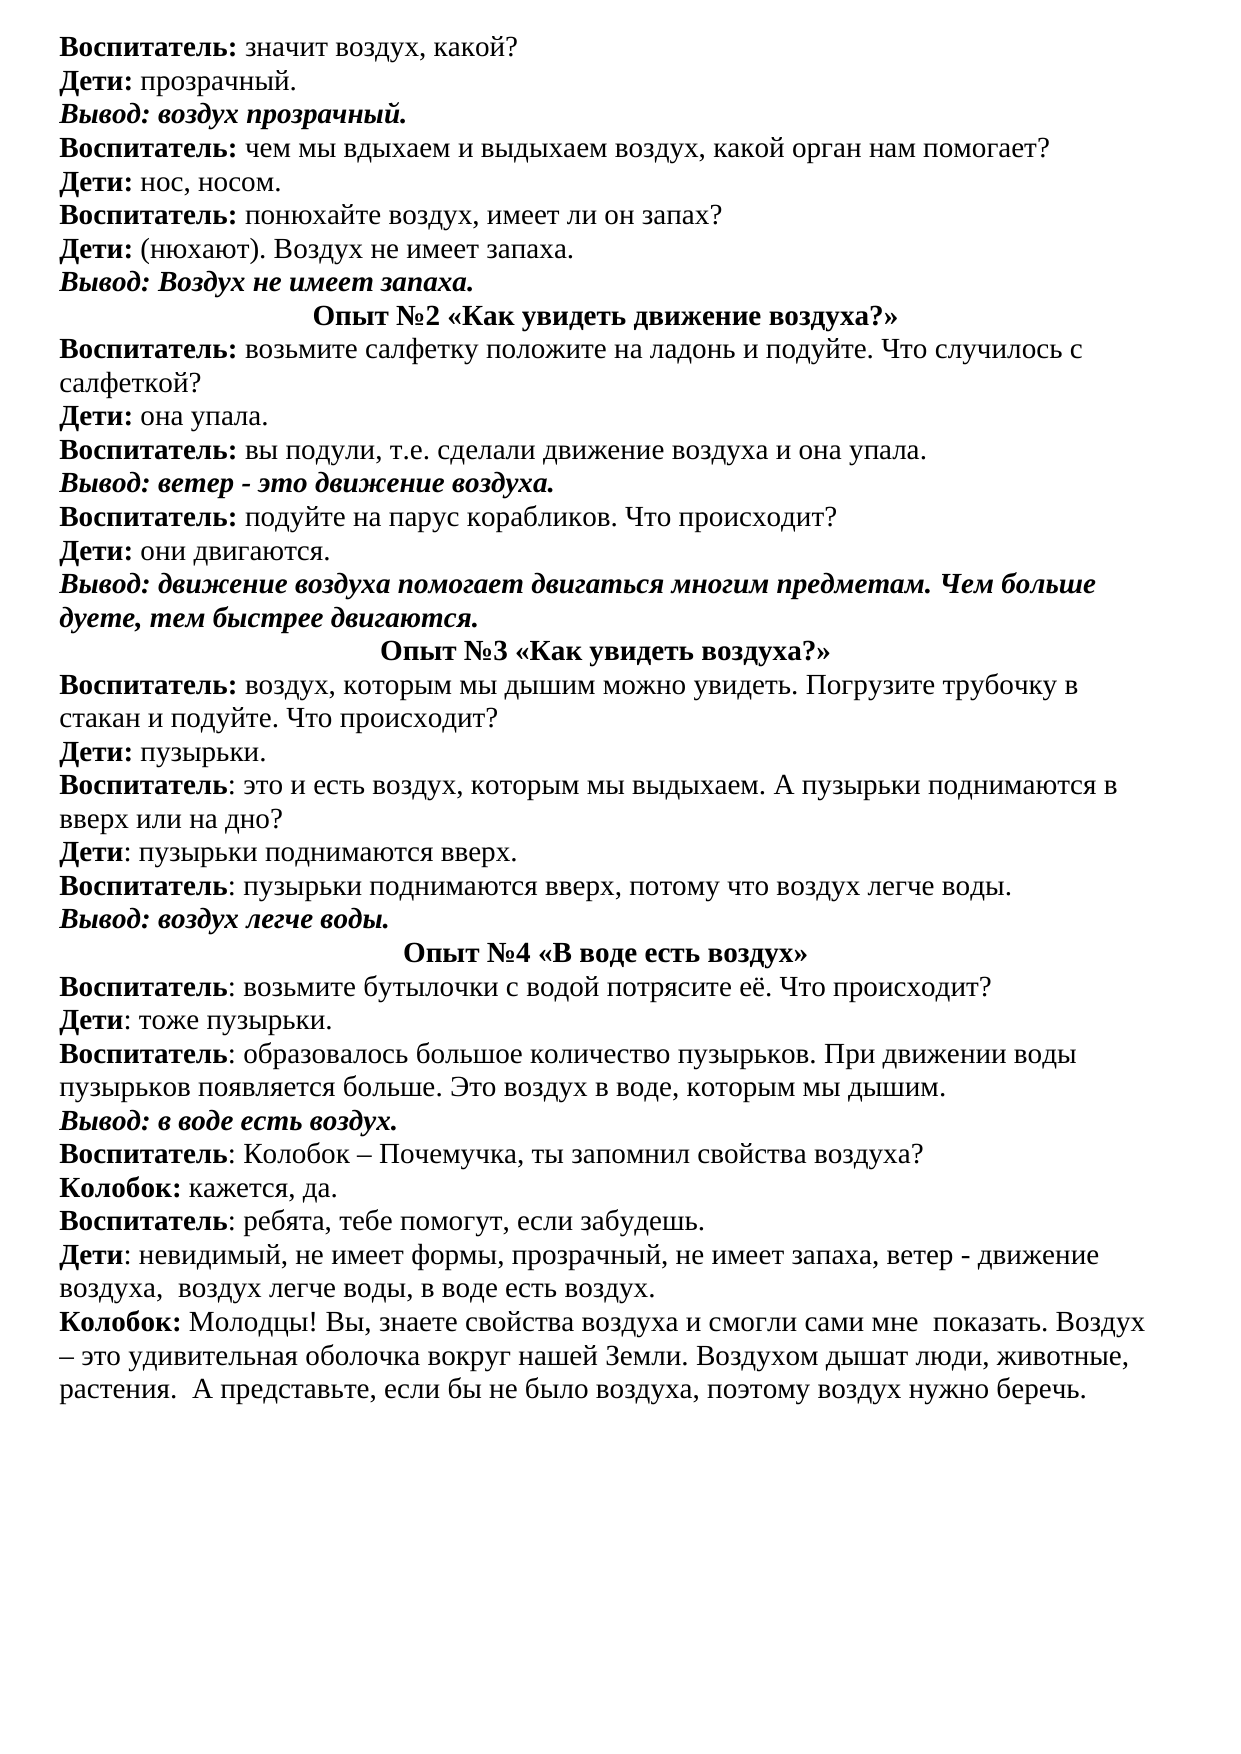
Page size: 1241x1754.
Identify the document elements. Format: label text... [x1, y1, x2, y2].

text Воспитатель: вы подули, т.е. сделали движение воздуха и она упала. [59, 432, 1152, 466]
text Воспитатель: подуйте на парус корабликов. Что происходит? [59, 499, 1152, 533]
text Воспитатель: это и есть воздух, которым мы выдыхаем. А пузырьки поднимаются в вверх или на дно? [59, 767, 1152, 834]
text Вывод: движение воздуха помогает двигаться многим предметам. Чем больше дуете, тем быстрее двигаются. [59, 566, 1152, 633]
text Воспитатель: возьмите салфетку положите на ладонь и подуйте. Что случилось с салфеткой? [59, 331, 1152, 398]
text Дети: (нюхают). Воздух не имеет запаха. [59, 231, 1152, 264]
text Воспитатель: понюхайте воздух, имеет ли он запах? [59, 197, 1152, 231]
text Опыт №2 «Как увидеть движение воздуха?» [59, 298, 1152, 331]
text Вывод: воздух легче воды. [59, 902, 1152, 935]
text Дети: они двигаются. [59, 533, 1152, 566]
text Колобок: кажется, да. [59, 1170, 1152, 1203]
text Воспитатель: пузырьки поднимаются вверх, потому что воздух легче воды. [59, 868, 1152, 902]
text Воспитатель: возьмите бутылочки с водой потрясите её. Что происходит? [59, 969, 1152, 1002]
text Опыт №4 «В воде есть воздух» [59, 935, 1152, 969]
text Колобок: Молодцы! Вы, знаете свойства воздуха и смогли сами мне показать. Воздух – это удивительная оболочка вокруг нашей Земли. Воздухом дышат люди, животные, растения. А представьте, если бы не было воздуха, поэтому воздух нужно беречь. [59, 1304, 1152, 1405]
text Воспитатель: Колобок – Почемучка, ты запомнил свойства воздуха? [59, 1136, 1152, 1170]
text Дети: пузырьки поднимаются вверх. [59, 834, 1152, 868]
text Воспитатель: значит воздух, какой? [59, 29, 1152, 63]
text Опыт №3 «Как увидеть воздуха?» [59, 633, 1152, 667]
text Дети: прозрачный. [59, 63, 1152, 97]
text Вывод: в воде есть воздух. [59, 1103, 1152, 1136]
text Дети: нос, носом. [59, 164, 1152, 197]
text Воспитатель: воздух, которым мы дышим можно увидеть. Погрузите трубочку в стакан и подуйте. Что происходит? [59, 667, 1152, 734]
text Дети: она упала. [59, 398, 1152, 432]
text Вывод: Воздух не имеет запаха. [59, 264, 1152, 298]
text Дети: невидимый, не имеет формы, прозрачный, не имеет запаха, ветер - движение воздуха, воздух легче воды, в воде есть воздух. [59, 1237, 1152, 1304]
text Воспитатель: образовалось большое количество пузырьков. При движении воды пузырьков появляется больше. Это воздух в воде, которым мы дышим. [59, 1036, 1152, 1103]
text Вывод: ветер - это движение воздуха. [59, 466, 1152, 499]
text Дети: тоже пузырьки. [59, 1002, 1152, 1036]
text Дети: пузырьки. [59, 734, 1152, 767]
text Воспитатель: чем мы вдыхаем и выдыхаем воздух, какой орган нам помогает? [59, 130, 1152, 164]
text Вывод: воздух прозрачный. [59, 97, 1152, 130]
text Воспитатель: ребята, тебе помогут, если забудешь. [59, 1203, 1152, 1237]
